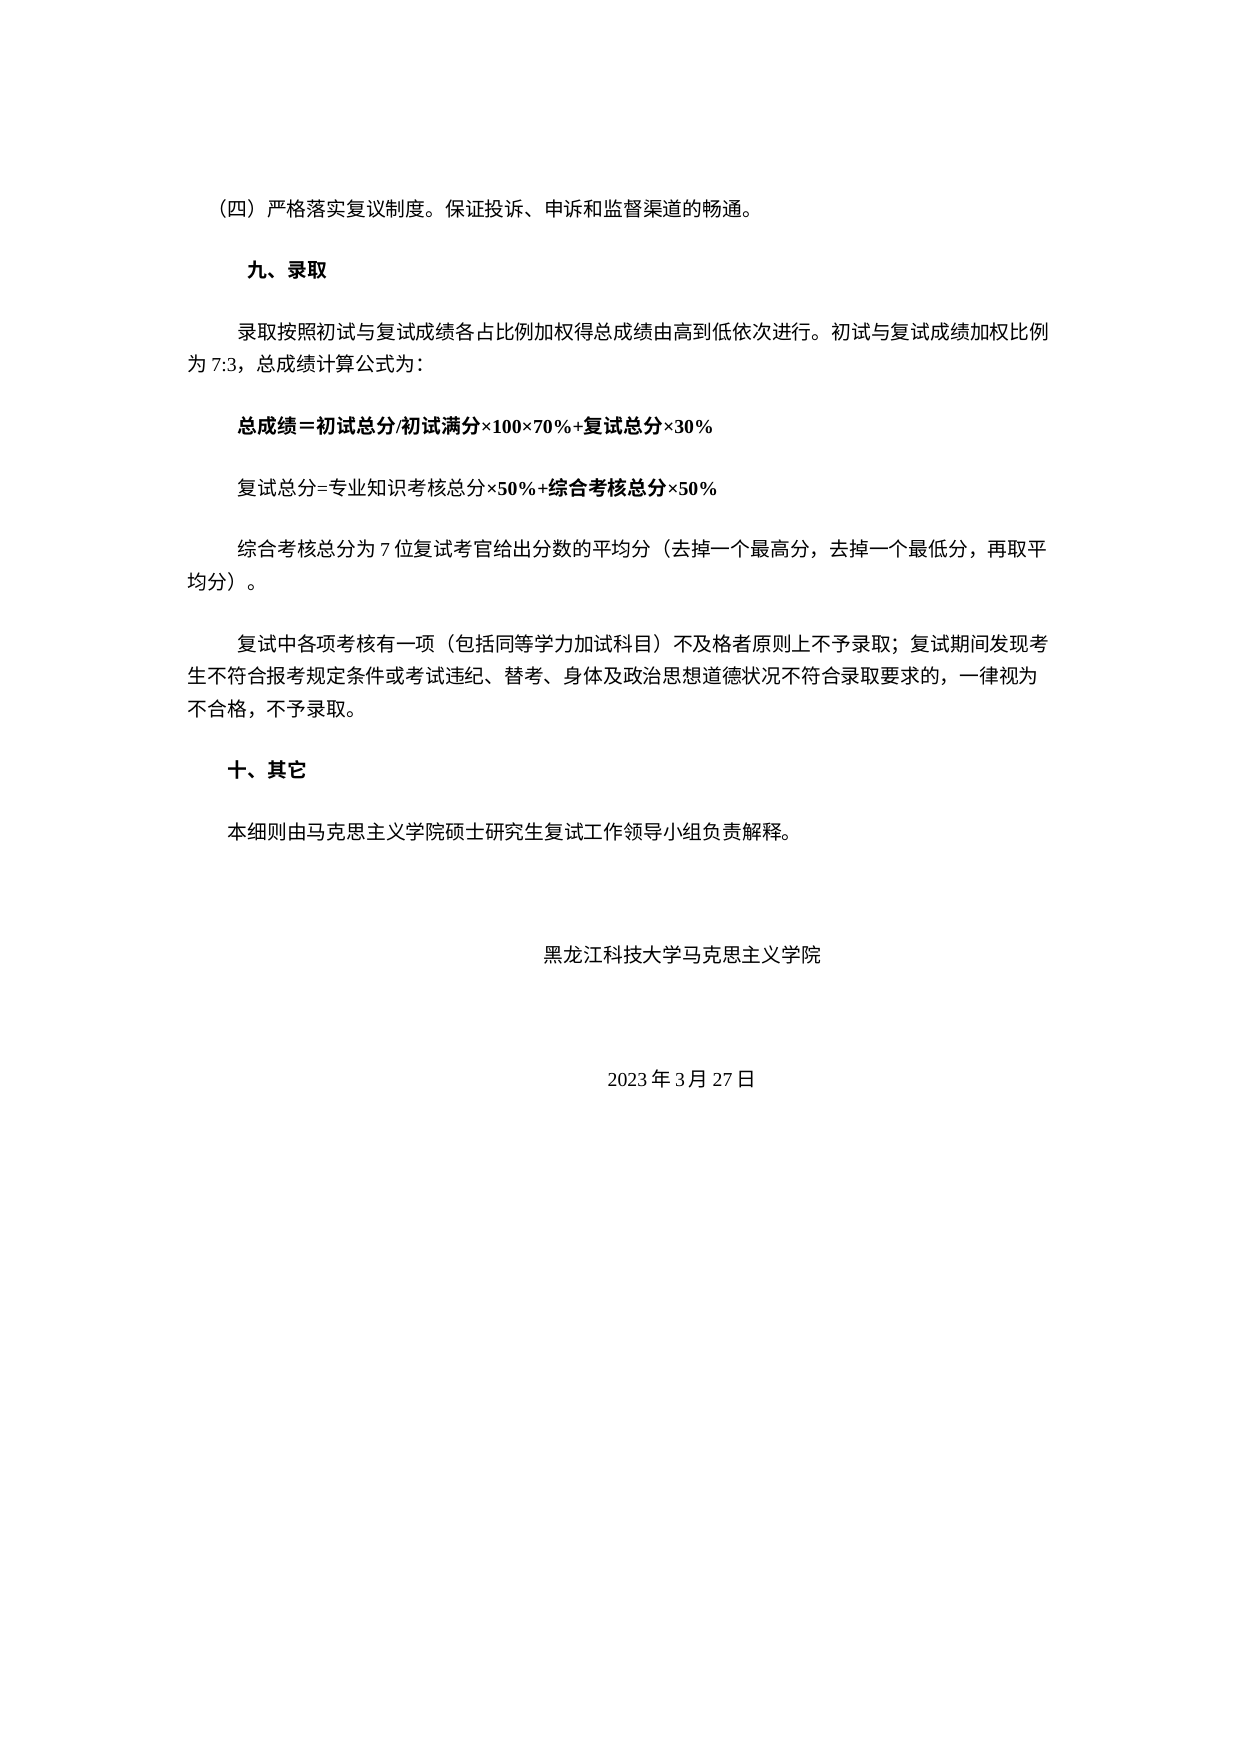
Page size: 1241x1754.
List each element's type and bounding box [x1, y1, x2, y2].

table_cell [188, 162, 1053, 1155]
